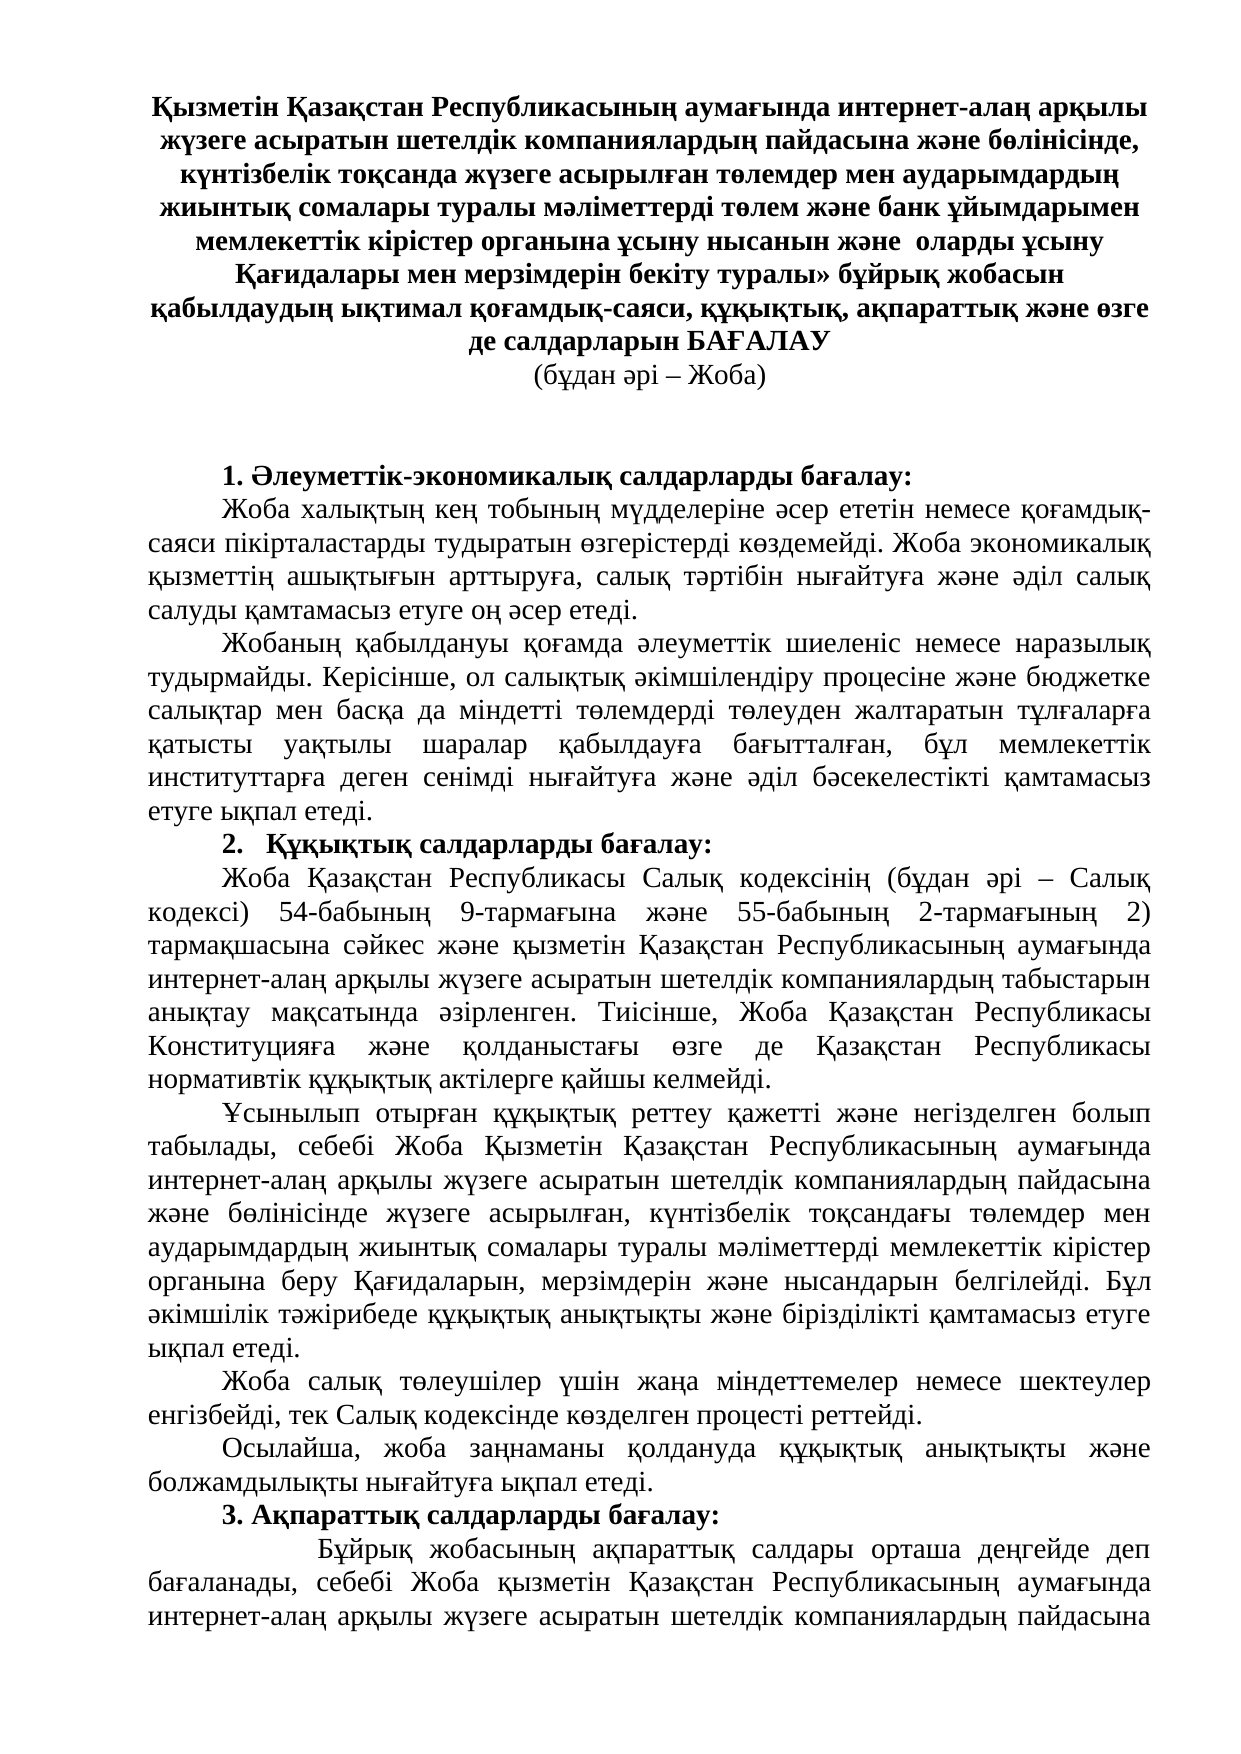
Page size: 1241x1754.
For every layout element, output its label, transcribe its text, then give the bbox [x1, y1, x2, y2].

text Жоба салық төлеушілер үшін жаңа міндеттемелер немесе шектеулер енгізбейді, тек Салық кодексінде көзделген процесті реттейді. [148, 1363, 1152, 1430]
text Осылайша, жоба заңнаманы қолдануда құқықтық анықтықты және болжамдылықты нығайтуға ықпал етеді. [148, 1430, 1152, 1497]
list Әлеуметтік-экономикалық салдарларды бағалау: [148, 458, 1152, 491]
text Қызметін Қазақстан Республикасының аумағында интернет-алаң арқылы жүзеге асыратын шетелдік компаниялардың пайдасына және бөлінісінде, күнтізбелік тоқсанда жүзеге асырылған төлемдер мен аударымдардың жиынтық сомалары туралы мәліметтерді төлем және банк ұйымдарымен мемлекеттік кірістер органына ұсыну нысанын және оларды ұсыну Қағидалары мен мерзімдерін бекіту туралы» бұйрық жобасын қабылдаудың ықтимал қоғамдық-саяси, құқықтық, ақпараттық және өзге де салдарларын БАҒАЛАУ [148, 89, 1152, 357]
list Ақпараттық салдарларды бағалау: [148, 1497, 1152, 1531]
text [148, 1531, 1152, 1632]
text Жоба халықтың кең тобының мүдделеріне әсер ететін немесе қоғамдық-саяси пікірталастарды тудыратын өзгерістерді көздемейді. Жоба экономикалық қызметтің ашықтығын арттыруға, салық тәртібін нығайтуға және әділ салық салуды қамтамасыз етуге оң әсер етеді. [148, 491, 1152, 625]
text Жобаның қабылдануы қоғамда әлеуметтік шиеленіс немесе наразылық тудырмайды. Керісінше, ол салықтық әкімшілендіру процесіне және бюджетке салықтар мен басқа да міндетті төлемдерді төлеуден жалтаратын тұлғаларға қатысты уақтылы шаралар қабылдауға бағытталған, бұл мемлекеттік институттарға деген сенімді нығайтуға және әділ бәсекелестікті қамтамасыз етуге ықпал етеді. [148, 625, 1152, 827]
list Құқықтық салдарларды бағалау: [148, 827, 1152, 860]
text Ұсынылып отырған құқықтық реттеу қажетті және негізделген болып табылады, себебі Жоба Қызметін Қазақстан Республикасының аумағында интернет-алаң арқылы жүзеге асыратын шетелдік компаниялардың пайдасына және бөлінісінде жүзеге асырылған, күнтізбелік тоқсандағы төлемдер мен аударымдардың жиынтық сомалары туралы мәліметтерді мемлекеттік кірістер органына беру Қағидаларын, мерзімдерін және нысандарын белгілейді. Бұл әкімшілік тәжірибеде құқықтық анықтықты және бірізділікті қамтамасыз етуге ықпал етеді. [148, 1095, 1152, 1363]
text Жоба Қазақстан Республикасы Салық кодексінің (бұдан әрі – Салық кодексі) 54-бабының 9-тармағына және 55-бабының 2-тармағының 2) тармақшасына сәйкес және қызметін Қазақстан Республикасының аумағында интернет-алаң арқылы жүзеге асыратын шетелдік компаниялардың табыстарын анықтау мақсатында әзірленген. Тиісінше, Жоба Қазақстан Республикасы Конституцияға және қолданыстағы өзге де Қазақстан Республикасы нормативтік құқықтық актілерге қайшы келмейді. [148, 860, 1152, 1095]
text (бұдан әрі – Жоба) [148, 357, 1152, 391]
